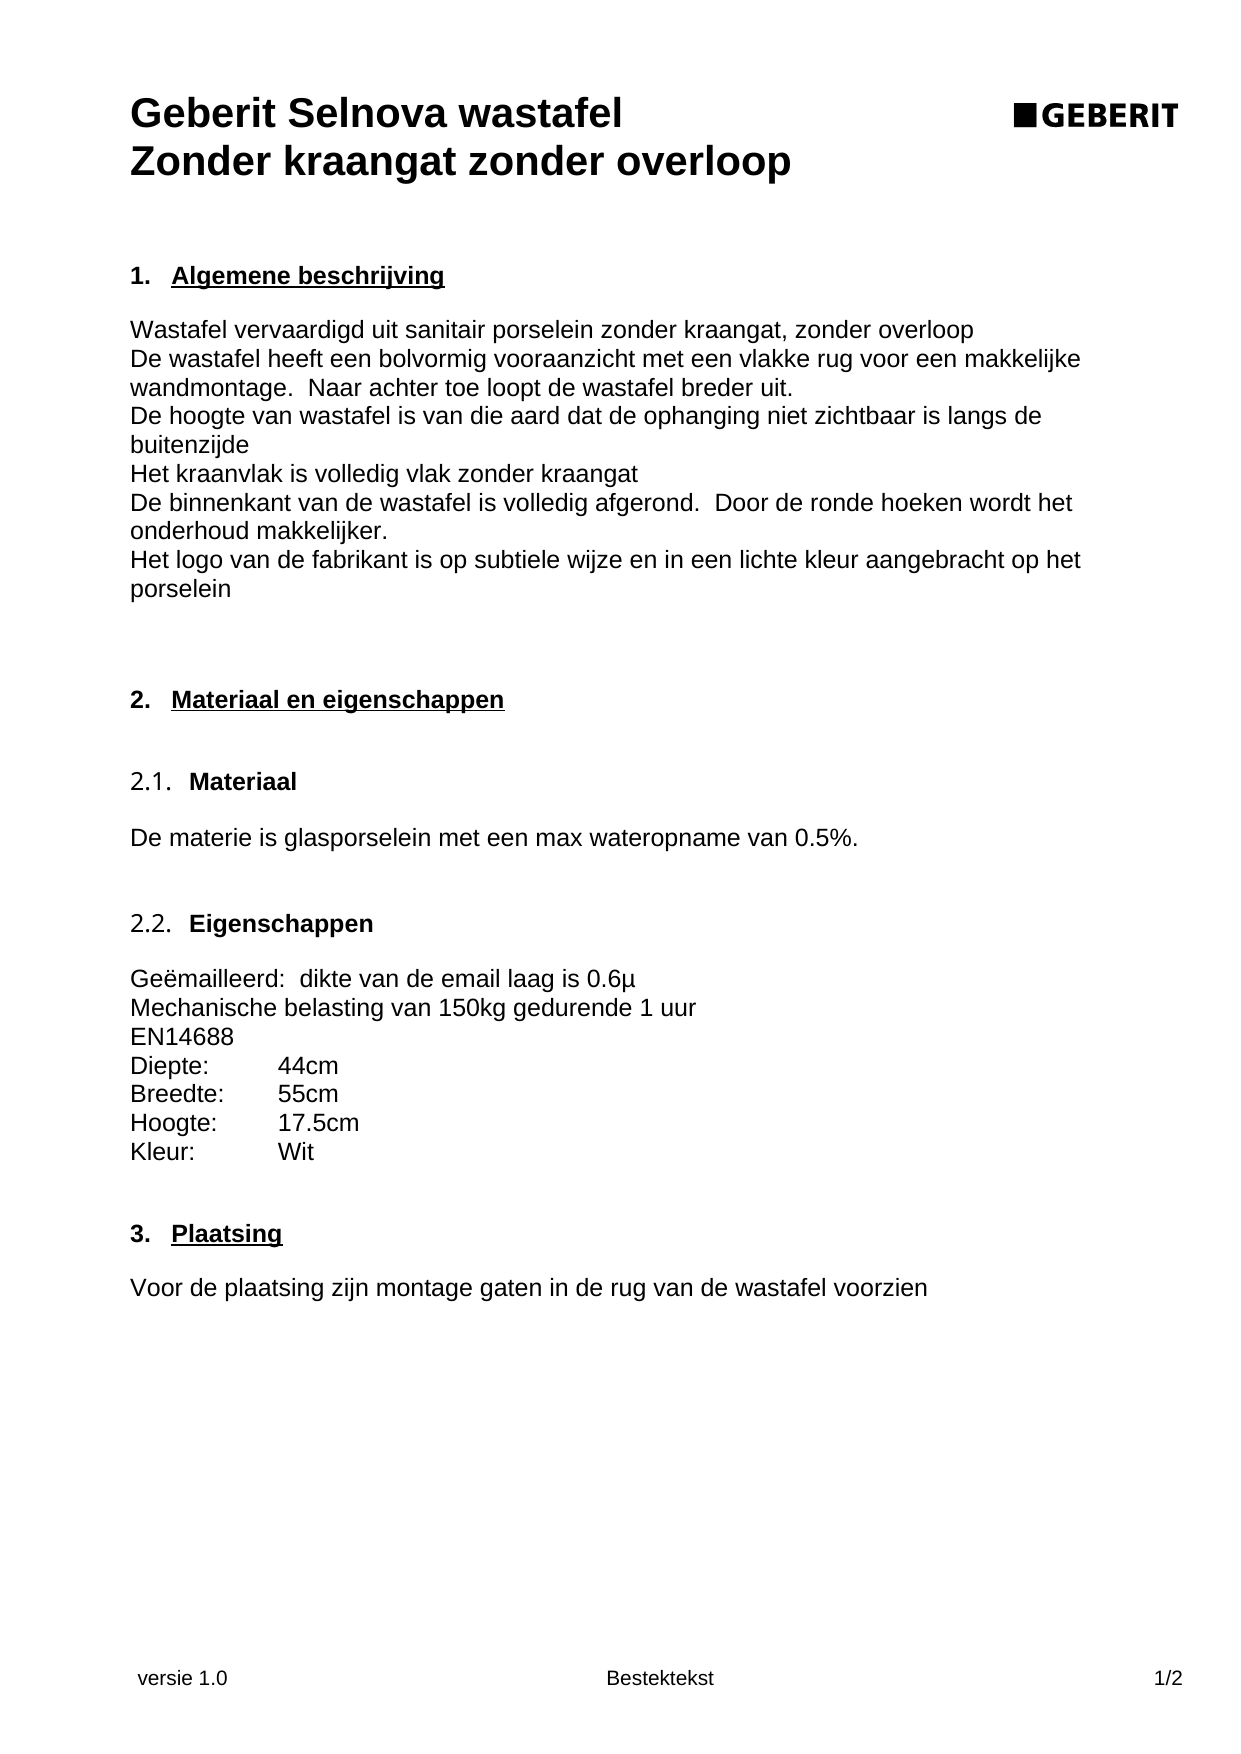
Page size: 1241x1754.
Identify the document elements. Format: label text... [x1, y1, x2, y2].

text Diepte: 44cm [130, 1051, 1110, 1079]
text De hoogte van wastafel is van die aard dat de ophanging niet zichtbaar is langs de buitenzijde [130, 401, 1110, 459]
subtitle Plaatsing [130, 1219, 1110, 1248]
text De wastafel heeft een bolvormig vooraanzicht met een vlakke rug voor een makkelijke wandmontage. Naar achter toe loopt de wastafel breder uit. [130, 344, 1110, 401]
text Het kraanvlak is volledig vlak zonder kraangat [130, 459, 1110, 487]
text Breedte: 55cm [130, 1079, 1110, 1108]
subtitle Algemene beschrijving [130, 261, 1110, 290]
text Mechanische belasting van 150kg gedurende 1 uur [130, 993, 1110, 1022]
subtitle Eigenschappen [130, 905, 1110, 939]
text Geëmailleerd: dikte van de email laag is 0.6µ [130, 964, 1110, 993]
text De materie is glasporselein met een max wateropname van 0.5%. [130, 823, 1110, 852]
subtitle Materiaal [130, 764, 1110, 798]
text EN14688 [130, 1022, 1110, 1051]
subtitle Materiaal en eigenschappen [130, 685, 1110, 714]
text Hoogte: 17.5cm [130, 1108, 1110, 1137]
text Het logo van de fabrikant is op subtiele wijze en in een lichte kleur aangebracht op het porselein [130, 545, 1110, 602]
text De binnenkant van de wastafel is volledig afgerond. Door de ronde hoeken wordt het onderhoud makkelijker. [130, 487, 1110, 545]
text Wastafel vervaardigd uit sanitair porselein zonder kraangat, zonder overloop [130, 315, 1110, 344]
text Kleur: Wit [130, 1137, 1110, 1166]
text Voor de plaatsing zijn montage gaten in de rug van de wastafel voorzien [130, 1273, 1110, 1302]
picture [1013, 102, 1179, 128]
